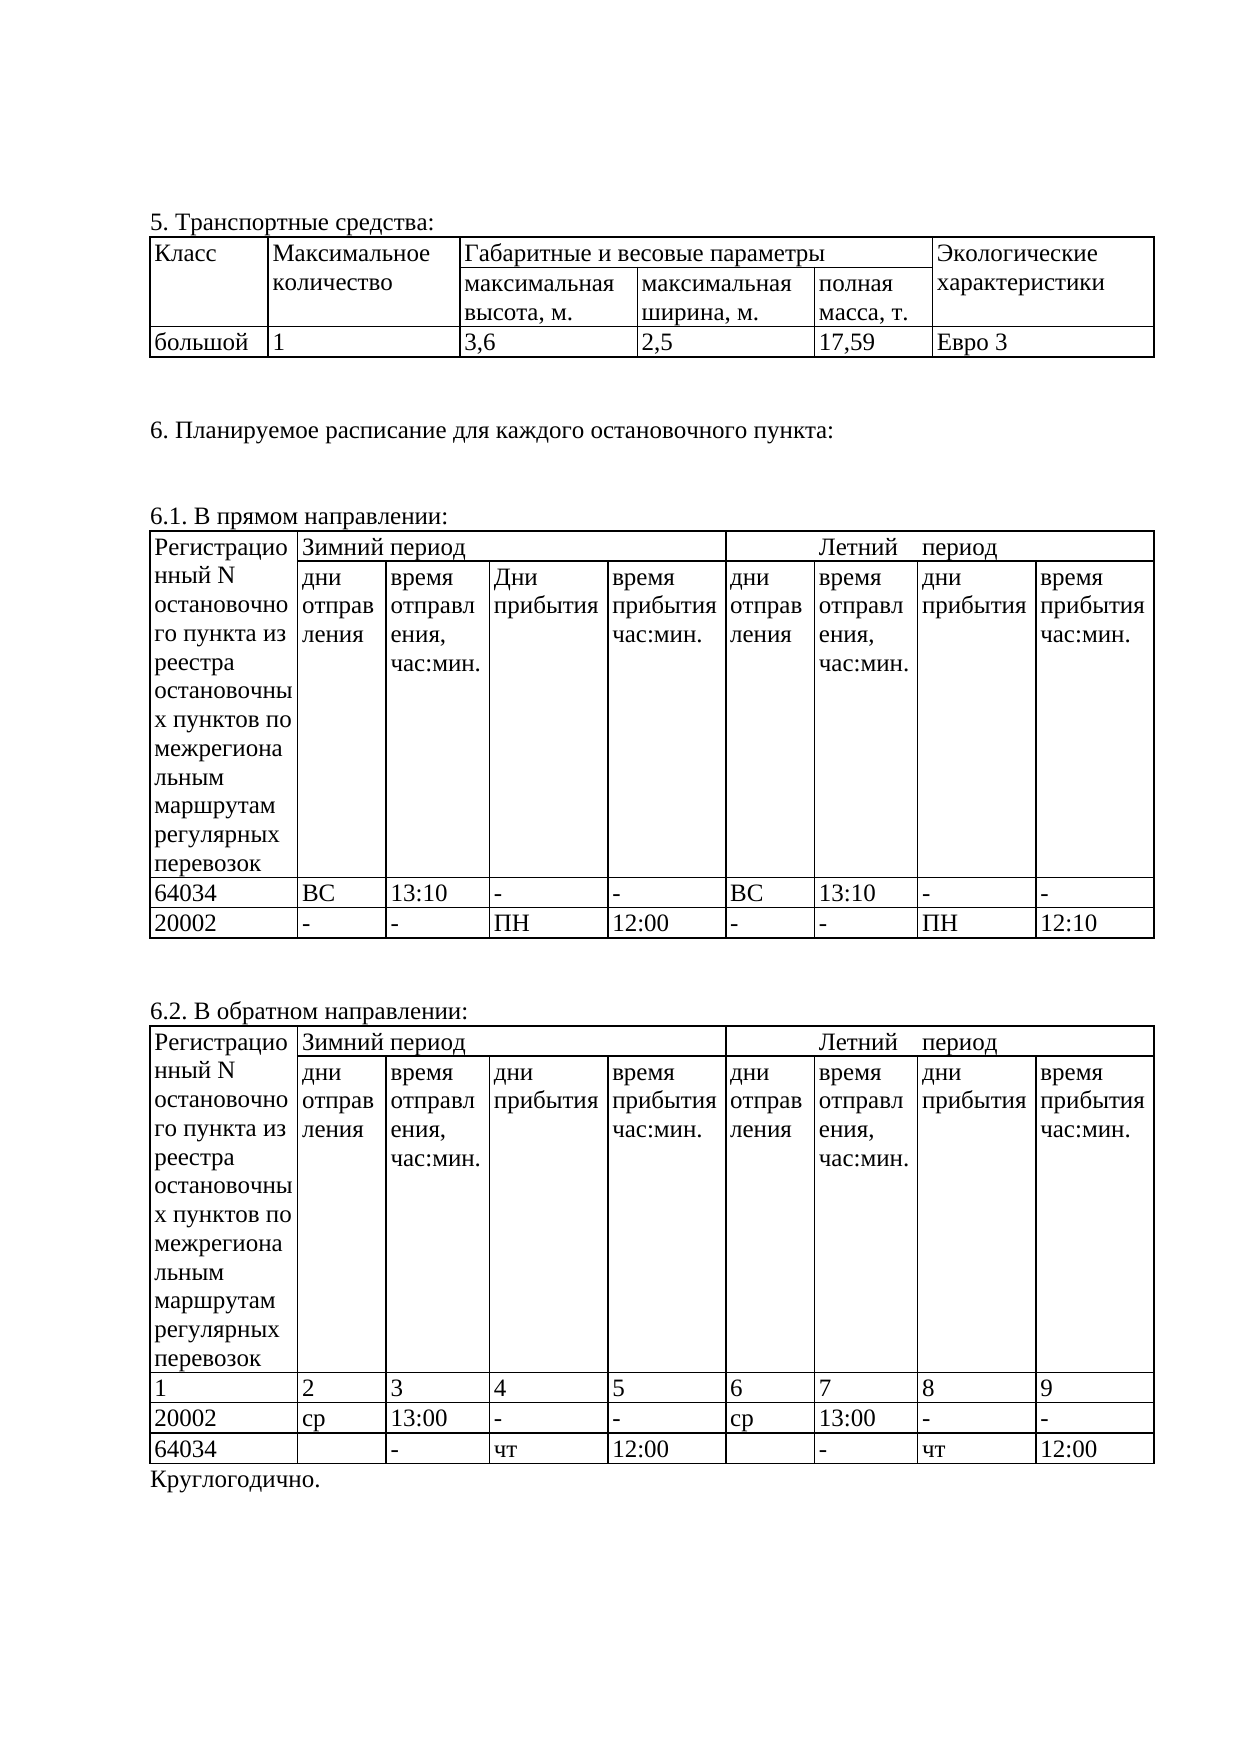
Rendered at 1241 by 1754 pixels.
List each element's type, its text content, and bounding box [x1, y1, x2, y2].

table_cell 3 [387, 1373, 489, 1402]
table_cell время прибытия час:мин. [1037, 1057, 1153, 1372]
table_cell 3,6 [461, 327, 637, 356]
table_cell максимальная ширина, м. [638, 268, 814, 326]
table_cell - [490, 878, 607, 907]
table_cell дни отправления [298, 562, 385, 877]
table_cell [298, 1434, 385, 1462]
table_cell 17,59 [815, 327, 932, 356]
table_cell - [609, 1403, 725, 1432]
table_cell 20002 [151, 1403, 297, 1432]
table_header Летний [815, 1027, 918, 1055]
table_cell - [918, 1403, 1035, 1432]
table_header Летний [815, 532, 918, 560]
table_cell время прибытия час:мин. [609, 1057, 725, 1372]
table_cell 4 [490, 1373, 607, 1402]
table_cell [727, 1434, 814, 1462]
table_cell время прибытия час:мин. [609, 562, 725, 877]
table_cell 12:00 [609, 1434, 725, 1462]
table_header период [918, 532, 1036, 560]
table_cell 12:00 [609, 908, 725, 937]
table_cell - [609, 878, 725, 907]
table_header Регистрационный N остановочного пункта из реестра остановочных пунктов по межрегиональным маршрутам регулярных перевозок [151, 532, 297, 877]
table_cell ср [727, 1403, 814, 1432]
table_cell 7 [815, 1373, 917, 1402]
table_cell - [387, 1434, 489, 1462]
text 6.1. В прямом направлении: [150, 501, 1090, 530]
table_cell - [727, 908, 814, 937]
text 5. Транспортные средства: [150, 207, 1090, 236]
table_header [727, 532, 814, 560]
table_cell ПН [490, 908, 607, 937]
table_cell большой [151, 327, 267, 356]
table_cell время отправления, час:мин. [815, 562, 917, 877]
table_cell 12:10 [1037, 908, 1153, 937]
table_cell 8 [918, 1373, 1035, 1402]
table_cell Евро 3 [933, 327, 1153, 356]
table_cell 20002 [151, 908, 297, 937]
table_cell 1 [151, 1373, 297, 1402]
table_cell ср [298, 1403, 385, 1432]
table_header Максимальное количество [269, 238, 459, 326]
table_cell - [1037, 1403, 1153, 1432]
table_cell 64034 [151, 1434, 297, 1462]
table_cell дни отправления [727, 562, 814, 877]
table_cell полная масса, т. [815, 268, 932, 326]
table_cell дни отправления [298, 1057, 385, 1372]
table_cell время отправл ения, час:мин. [387, 1057, 489, 1372]
table_cell время прибытия час:мин. [1037, 562, 1153, 877]
table_cell 13:10 [815, 878, 917, 907]
table_cell время отправления, час:мин. [815, 1057, 917, 1372]
table_cell чт [918, 1434, 1035, 1462]
table_cell 2 [298, 1373, 385, 1402]
table_cell - [815, 1434, 917, 1462]
table_cell - [490, 1403, 607, 1432]
table_cell 64034 [151, 878, 297, 907]
table_cell ВС [298, 878, 385, 907]
table_header [1036, 1027, 1153, 1055]
table_cell - [918, 878, 1035, 907]
table_header Класс [151, 238, 267, 326]
table_cell 9 [1037, 1373, 1153, 1402]
text 6.2. В обратном направлении: [150, 996, 1090, 1025]
table_cell дни прибытия [490, 1057, 607, 1372]
table_header период [918, 1027, 1036, 1055]
table_cell 1 [269, 327, 459, 356]
table_cell 13:10 [387, 878, 489, 907]
table_cell - [387, 908, 489, 937]
table_cell 2,5 [638, 327, 814, 356]
table_cell 13:00 [815, 1403, 917, 1432]
table_cell - [1037, 878, 1153, 907]
text 6. Планируемое расписание для каждого остановочного пункта: [150, 415, 1090, 444]
table_cell ВС [727, 878, 814, 907]
table_cell дни отправления [727, 1057, 814, 1372]
table_header Экологические характеристики [933, 238, 1153, 326]
table_header Зимний период [298, 532, 725, 560]
table_cell 12:00 [1037, 1434, 1153, 1462]
table_header Регистрационный N остановочного пункта из реестра остановочных пунктов по межрегиональным маршрутам регулярных перевозок [151, 1027, 297, 1372]
table_cell 6 [727, 1373, 814, 1402]
table_cell - [815, 908, 917, 937]
table_cell 5 [609, 1373, 725, 1402]
table_header Зимний период [298, 1027, 725, 1055]
table_cell дни прибытия [918, 1057, 1035, 1372]
table_header [727, 1027, 814, 1055]
table_cell максимальная высота, м. [461, 268, 637, 326]
table_cell - [298, 908, 385, 937]
table_cell Дни прибытия [490, 562, 607, 877]
text Круглогодично. [150, 1464, 1090, 1493]
table_cell время отправления, час:мин. [387, 562, 489, 877]
table_cell чт [490, 1434, 607, 1462]
table_cell 13:00 [387, 1403, 489, 1432]
table_header Габаритные и весовые параметры [461, 238, 932, 267]
table_cell ПН [918, 908, 1035, 937]
table_cell дни прибытия [918, 562, 1035, 877]
table_header [1036, 532, 1153, 560]
